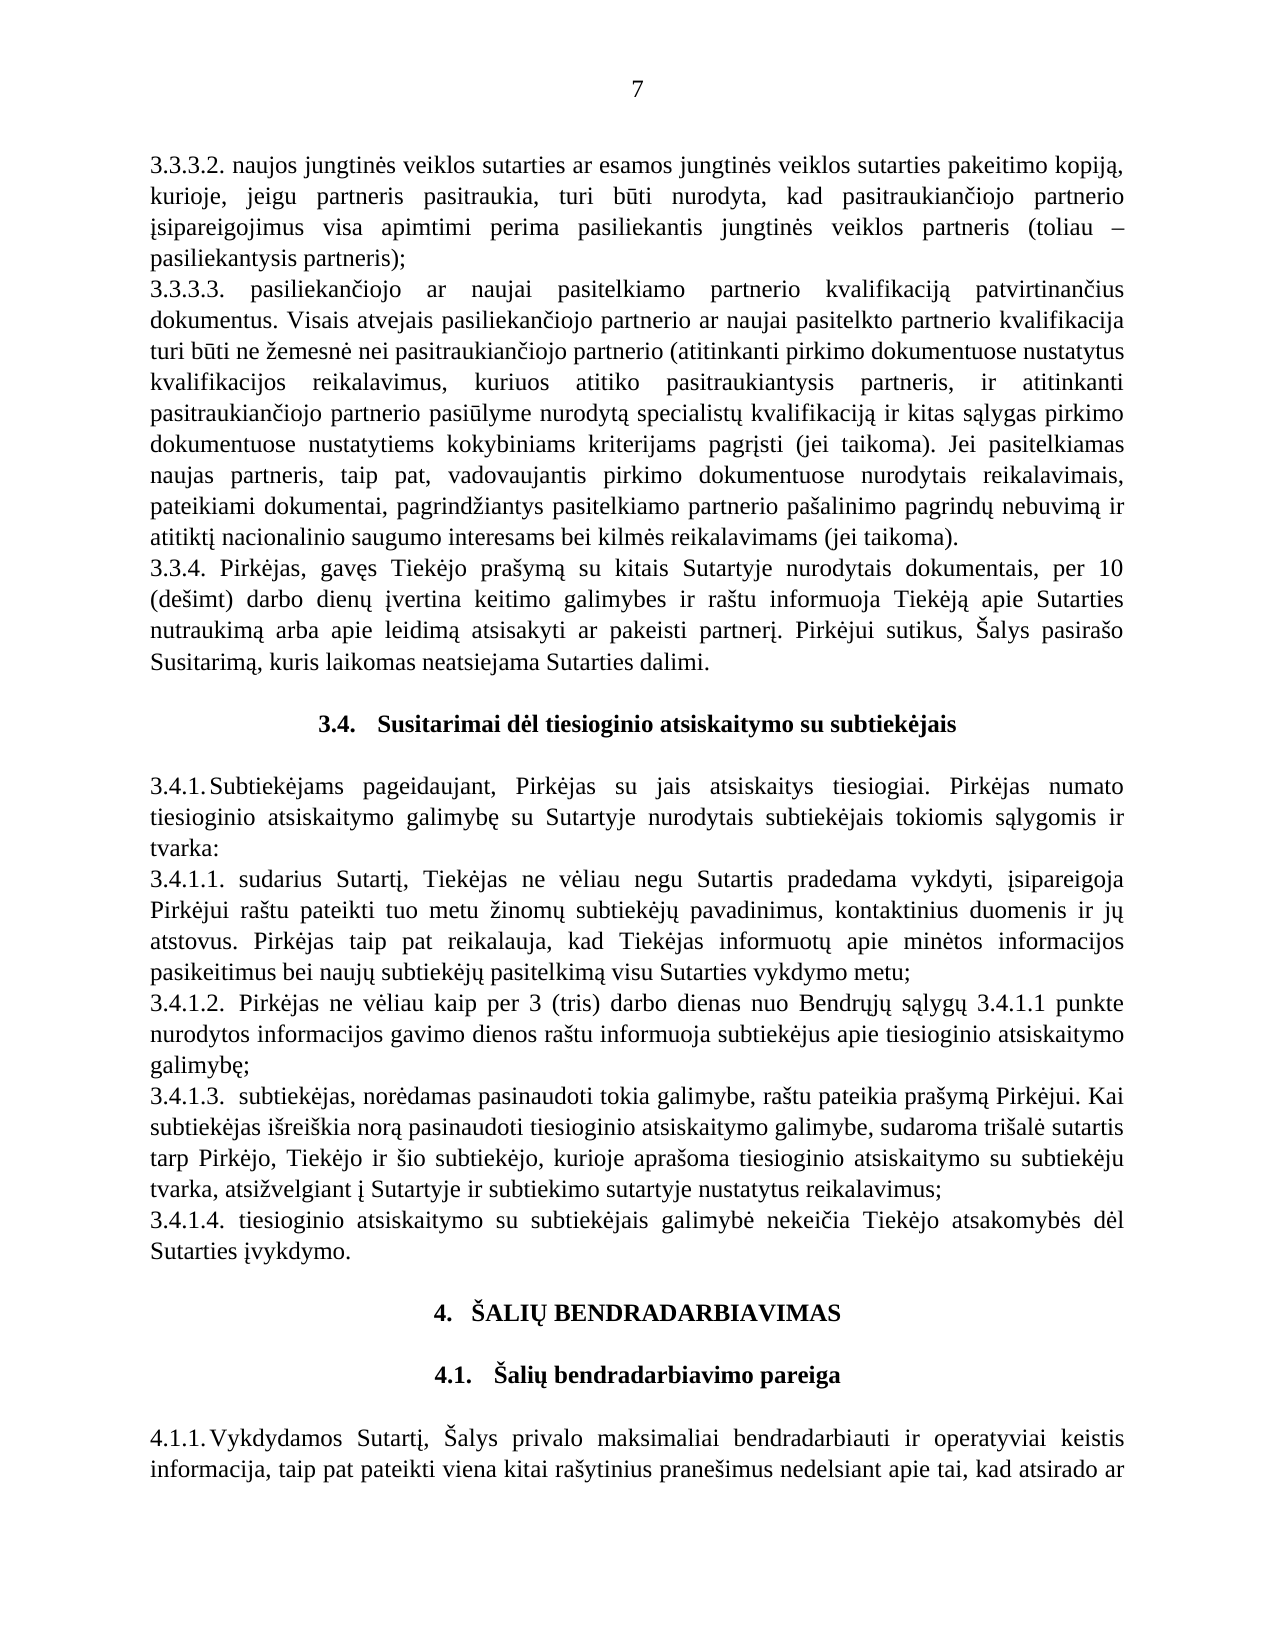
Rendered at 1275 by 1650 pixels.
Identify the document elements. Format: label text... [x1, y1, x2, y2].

text 3.4.1. Subtiekėjams pageidaujant, Pirkėjas su jais atsiskaitys tiesiogiai. Pirkėjas numato tiesioginio atsiskaitymo galimybę su Sutartyje nurodytais subtiekėjais tokiomis sąlygomis ir tvarka: [150, 771, 1125, 802]
text 3.4. Susitarimai dėl tiesioginio atsiskaitymo su subtiekėjais [150, 709, 1125, 737]
text 3.4.1.1. sudarius Sutartį, Tiekėjas ne vėliau negu Sutartis pradedama vykdyti, įsipareigoja Pirkėjui raštu pateikti tuo metu žinomų subtiekėjų pavadinimus, kontaktinius duomenis ir jų atstovus. Pirkėjas taip pat reikalauja, kad Tiekėjas informuotų apie minėtos informacijos pasikeitimus bei naujų subtiekėjų pasitelkimą visu Sutarties vykdymo metu; [150, 864, 1125, 895]
text 3.4.1.2. Pirkėjas ne vėliau kaip per 3 (tris) darbo dienas nuo Bendrųjų sąlygų 3.4.1.1 punkte nurodytos informacijos gavimo dienos raštu informuoja subtiekėjus apie tiesioginio atsiskaitymo galimybę; [150, 988, 1125, 1019]
text 3.4.1.4. tiesioginio atsiskaitymo su subtiekėjais galimybė nekeičia Tiekėjo atsakomybės dėl Sutarties įvykdymo. [150, 1205, 1125, 1265]
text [150, 1423, 1125, 1482]
text 3.4.1. Subtiekėjams pageidaujant, Pirkėjas su jais atsiskaitys tiesiogiai. Pirkėjas numato tiesioginio atsiskaitymo galimybę su Sutartyje nurodytais subtiekėjais tokiomis sąlygomis ir tvarka: [150, 831, 1125, 862]
text 3.3.4. Pirkėjas, gavęs Tiekėjo prašymą su kitais Sutartyje nurodytais dokumentais, per 10 (dešimt) darbo dienų įvertina keitimo galimybes ir raštu informuoja Tiekėją apie Sutarties nutraukimą arba apie leidimą atsisakyti ar pakeisti partnerį. Pirkėjui sutikus, Šalys pasirašo Susitarimą, kuris laikomas neatsiejama Sutarties dalimi. [150, 644, 1125, 675]
text 3.4.1.3. subtiekėjas, norėdamas pasinaudoti tokia galimybe, raštu pateikia prašymą Pirkėjui. Kai subtiekėjas išreiškia norą pasinaudoti tiesioginio atsiskaitymo galimybe, sudaroma trišalė sutartis tarp Pirkėjo, Tiekėjo ir šio subtiekėjo, kurioje aprašoma tiesioginio atsiskaitymo su subtiekėju tvarka, atsižvelgiant į Sutartyje ir subtiekimo sutartyje nustatytus reikalavimus; [150, 1081, 1125, 1112]
text 3.4.1.3. subtiekėjas, norėdamas pasinaudoti tokia galimybe, raštu pateikia prašymą Pirkėjui. Kai subtiekėjas išreiškia norą pasinaudoti tiesioginio atsiskaitymo galimybe, sudaroma trišalė sutartis tarp Pirkėjo, Tiekėjo ir šio subtiekėjo, kurioje aprašoma tiesioginio atsiskaitymo su subtiekėju tvarka, atsižvelgiant į Sutartyje ir subtiekimo sutartyje nustatytus reikalavimus; [150, 1172, 1125, 1203]
text 3.4.1.2. Pirkėjas ne vėliau kaip per 3 (tris) darbo dienas nuo Bendrųjų sąlygų 3.4.1.1 punkte nurodytos informacijos gavimo dienos raštu informuoja subtiekėjus apie tiesioginio atsiskaitymo galimybę; [150, 1048, 1125, 1079]
text 3.3.3.2. naujos jungtinės veiklos sutarties ar esamos jungtinės veiklos sutarties pakeitimo kopiją, kurioje, jeigu partneris pasitraukia, turi būti nurodyta, kad pasitraukiančiojo partnerio įsipareigojimus visa apimtimi perima pasiliekantis jungtinės veiklos partneris (toliau – pasiliekantysis partneris); [150, 241, 1125, 272]
text 4.1. Šalių bendradarbiavimo pareiga [150, 1361, 1125, 1389]
text 4. Šalių bendradarbiavimas [150, 1298, 1125, 1327]
text 3.4.1.1. sudarius Sutartį, Tiekėjas ne vėliau negu Sutartis pradedama vykdyti, įsipareigoja Pirkėjui raštu pateikti tuo metu žinomų subtiekėjų pavadinimus, kontaktinius duomenis ir jų atstovus. Pirkėjas taip pat reikalauja, kad Tiekėjas informuotų apie minėtos informacijos pasikeitimus bei naujų subtiekėjų pasitelkimą visu Sutarties vykdymo metu; [150, 955, 1125, 986]
